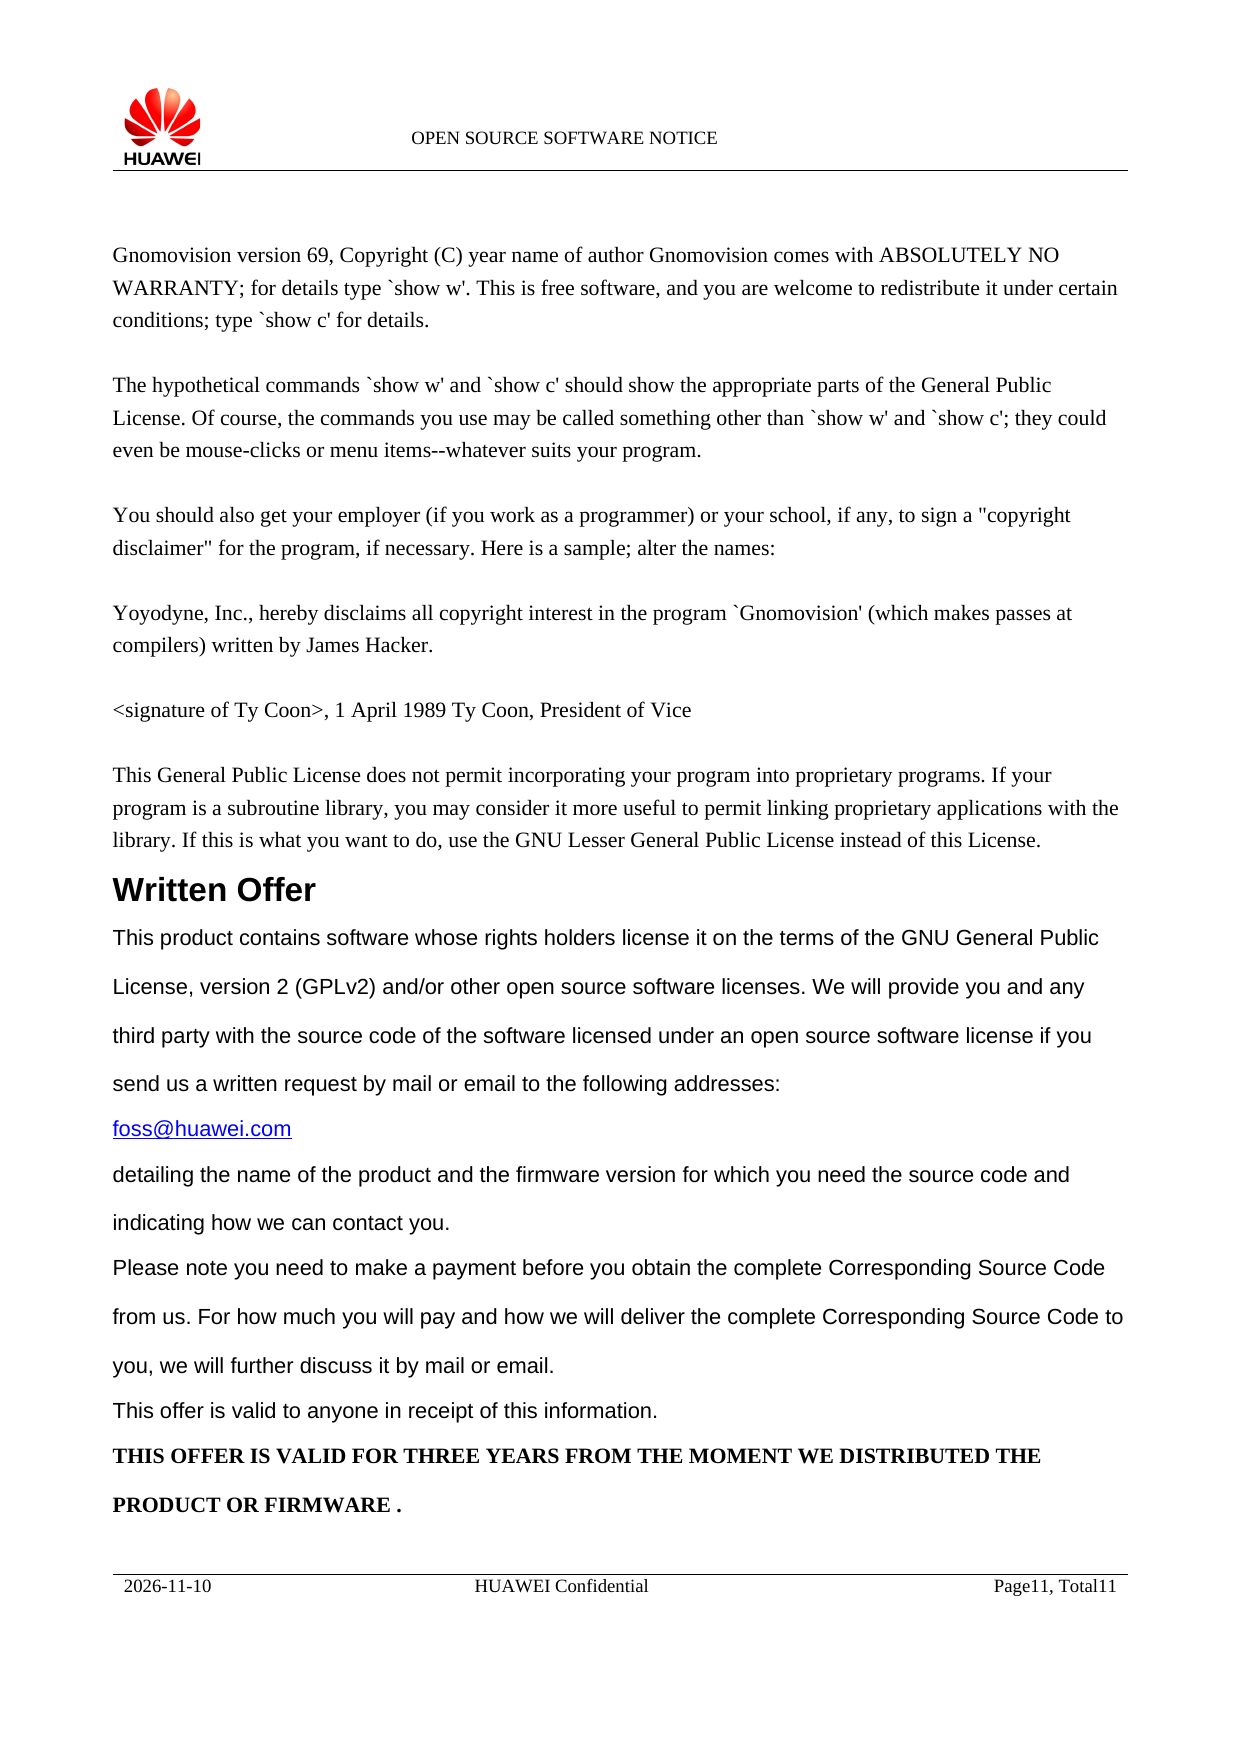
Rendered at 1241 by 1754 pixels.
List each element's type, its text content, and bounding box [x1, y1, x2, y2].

text Please note you need to make a payment before you obtain the complete Corresponding Source Code from us. For how much you will pay and how we will deliver the complete Corresponding Source Code to you, we will further discuss it by mail or email. [112, 1252, 1128, 1382]
text This product contains software whose rights holders license it on the terms of the GNU General Public License, version 2 (GPLv2) and/or other open source software licenses. We will provide you and any third party with the source code of the software licensed under an open source software license if you send us a written request by mail or email to the following addresses: [112, 921, 1128, 1100]
picture [124, 88, 201, 165]
text This offer is valid to anyone in receipt of this information. [112, 1394, 1128, 1427]
text foss@huawei.com [112, 1113, 1128, 1145]
text This offer is valid for three years from the moment we distributed the product or firmware . [112, 1439, 1128, 1521]
text Written Offer [112, 856, 1128, 921]
text detailing the name of the product and the firmware version for which you need the source code and indicating how we can contact you. [112, 1158, 1128, 1239]
